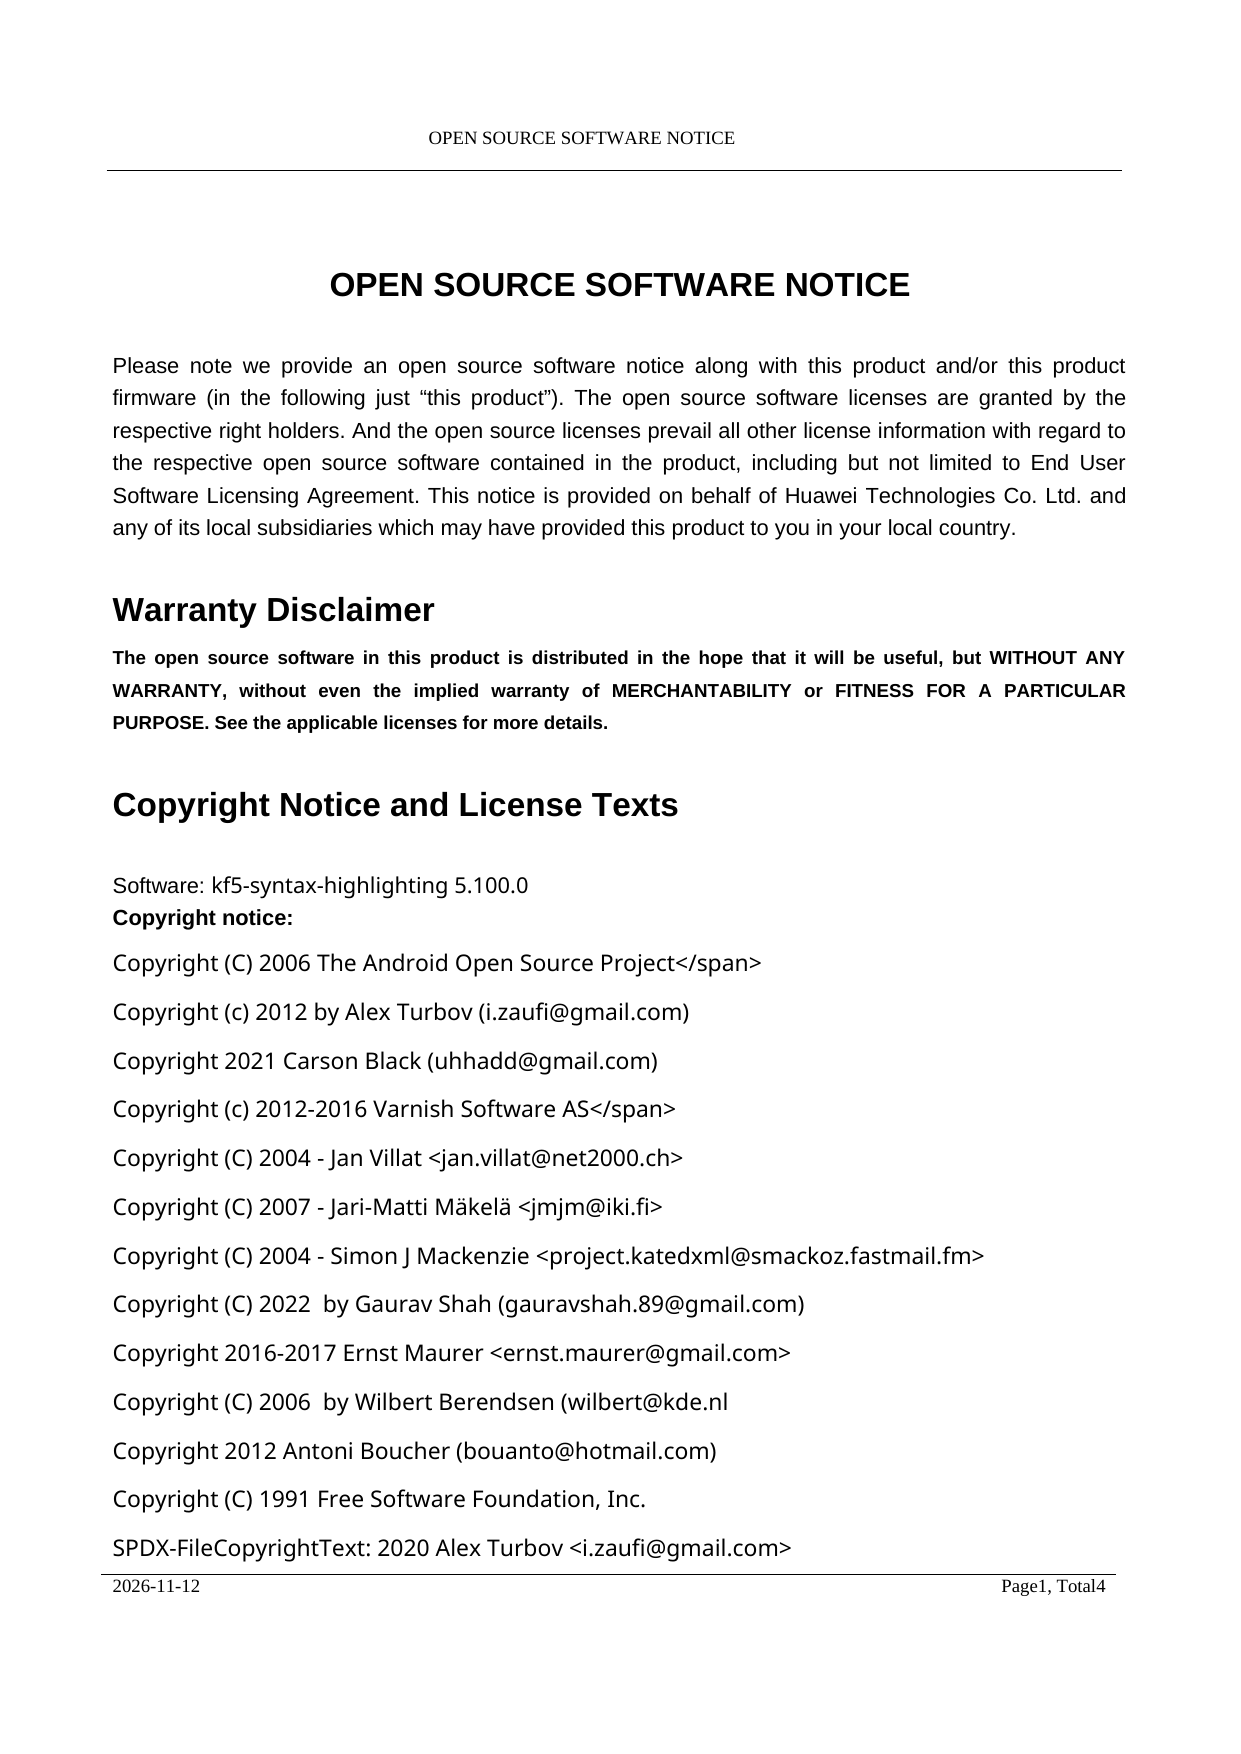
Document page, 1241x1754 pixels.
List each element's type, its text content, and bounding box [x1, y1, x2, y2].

text OPEN SOURCE SOFTWARE NOTICE [112, 251, 1128, 316]
text Warranty Disclaimer [112, 576, 1128, 641]
text Copyright notice: [112, 901, 1128, 934]
text Software: kf5-syntax-highlighting 5.100.0 [112, 869, 1128, 901]
text Please note we provide an open source software notice along with this product and/or this product firmware (in the following just “this product”). The open source software licenses are granted by the respective right holders. And the open source licenses prevail all other license information with regard to the respective open source software contained in the product, including but not limited to End User Software Licensing Agreement. This notice is provided on behalf of Huawei Technologies Co. Ltd. and any of its local subsidiaries which may have provided this product to you in your local country. [112, 349, 1128, 544]
text Copyright Notice and License Texts [112, 771, 1128, 836]
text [112, 947, 1128, 1564]
text The open source software in this product is distributed in the hope that it will be useful, but WITHOUT ANY WARRANTY, without even the implied warranty of MERCHANTABILITY or FITNESS FOR A PARTICULAR PURPOSE. See the applicable licenses for more details. [112, 641, 1128, 739]
